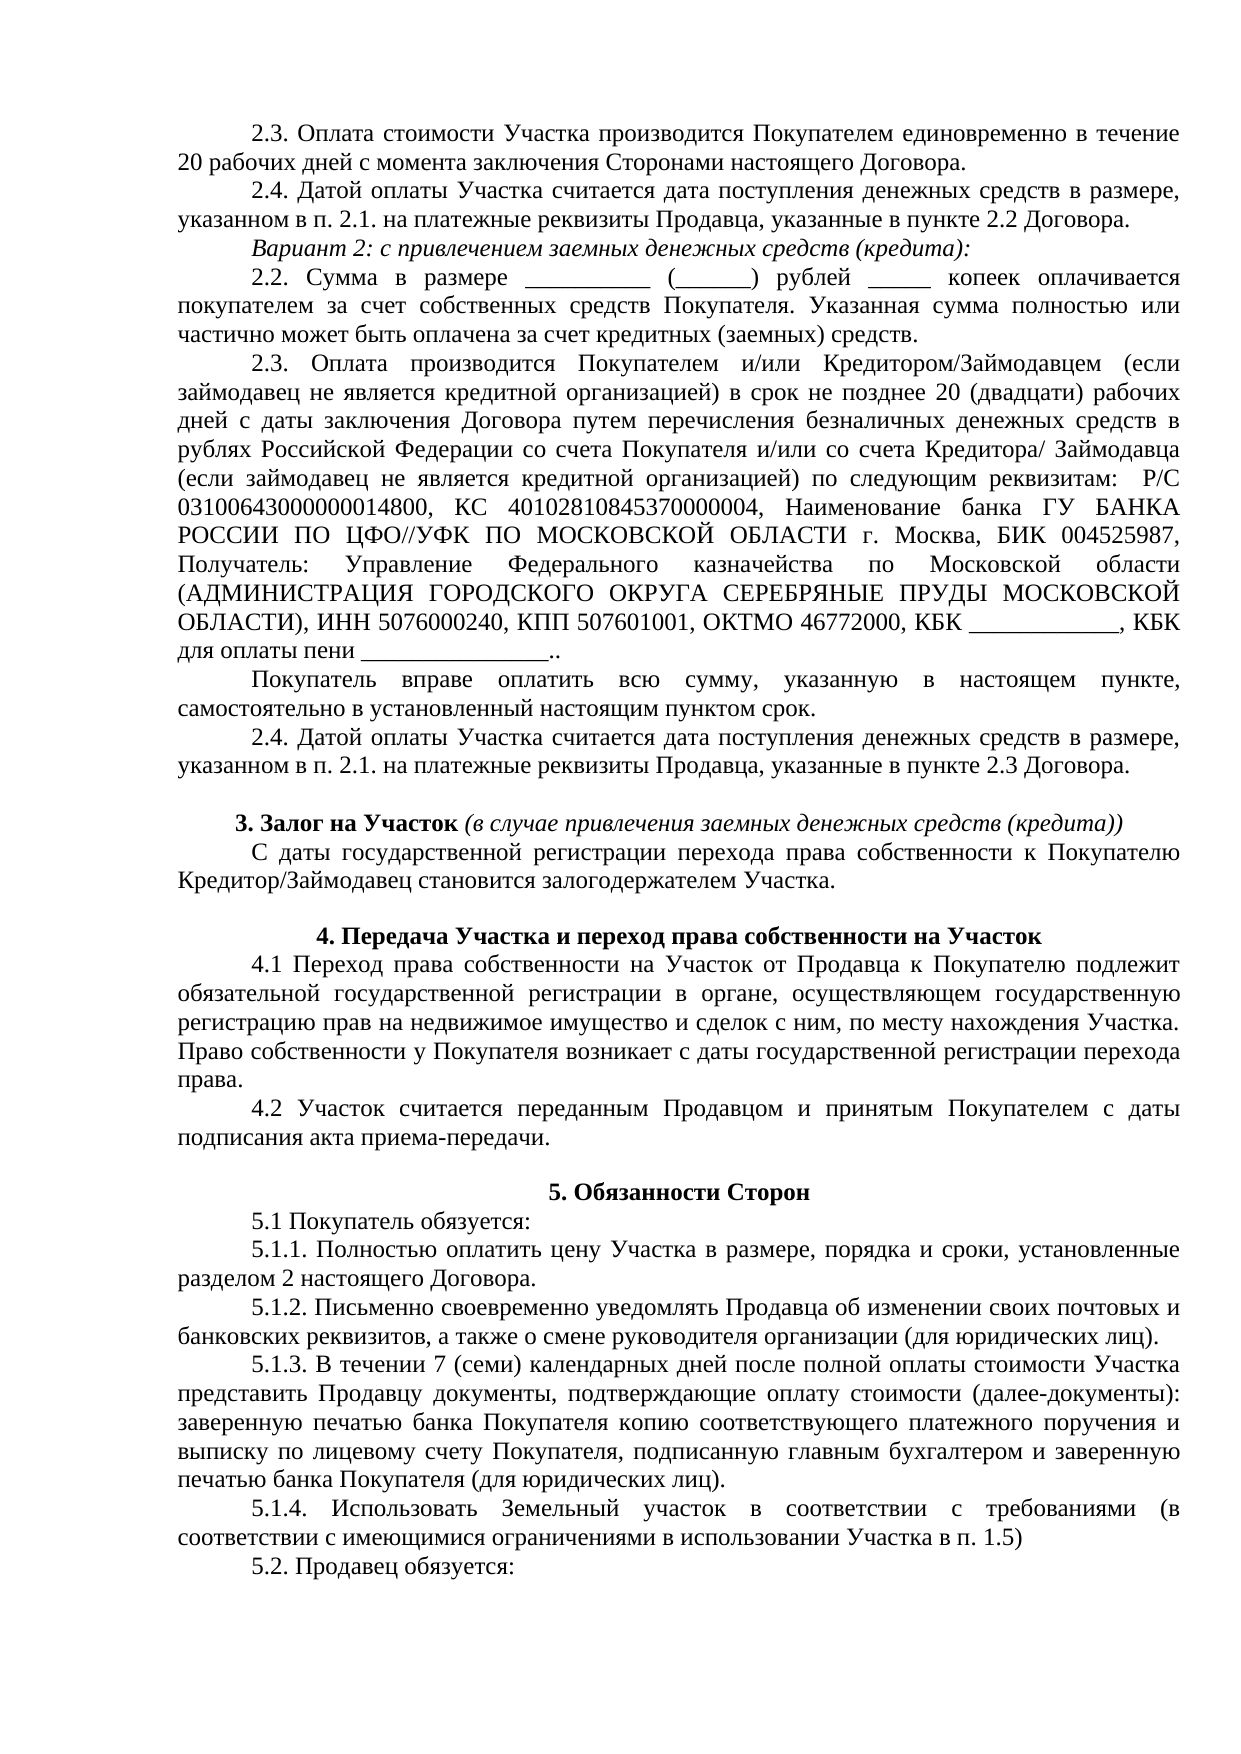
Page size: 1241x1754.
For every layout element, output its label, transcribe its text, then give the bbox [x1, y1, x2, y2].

text 5. Обязанности Сторон [177, 1177, 1181, 1206]
text 2.2. Сумма в размере __________ (______) рублей _____ копеек оплачивается покупателем за счет собственных средств Покупателя. Указанная сумма полностью или частично может быть оплачена за счет кредитных (заемных) средств. [177, 262, 1181, 348]
text 4.1 Переход права собственности на Участок от Продавца к Покупателю подлежит обязательной государственной регистрации в органе, осуществляющем государственную регистрацию прав на недвижимое имущество и сделок с ним, по месту нахождения Участка. Право собственности у Покупателя возникает с даты государственной регистрации перехода права. [177, 949, 1181, 1093]
text 4. Передача Участка и переход права собственности на Участок [177, 921, 1181, 949]
text 5.1.1. Полностью оплатить цену Участка в размере, порядка и сроки, установленные разделом 2 настоящего Договора. [177, 1234, 1181, 1292]
text 2.4. Датой оплаты Участка считается дата поступления денежных средств в размере, указанном в п. 2.1. на платежные реквизиты Продавца, указанные в пункте 2.2 Договора. [177, 176, 1181, 233]
text 4.2 Участок считается переданным Продавцом и принятым Покупателем с даты подписания акта приема-передачи. [177, 1093, 1181, 1151]
text Вариант 2: с привлечением заемных денежных средств (кредита): [177, 233, 1181, 262]
text 5.1.4. Использовать Земельный участок в соответствии с требованиями (в соответствии с имеющимися ограничениями в использовании Участка в п. 1.5) [177, 1493, 1181, 1551]
text 5.2. Продавец обязуется: [177, 1551, 1181, 1579]
text Покупатель вправе оплатить всю сумму, указанную в настоящем пункте, самостоятельно в установленный настоящим пунктом срок. [177, 664, 1181, 722]
text 3. Залог на Участок (в случае привлечения заемных денежных средств (кредита)) [177, 808, 1181, 837]
text 5.1.2. Письменно своевременно уведомлять Продавца об изменении своих почтовых и банковских реквизитов, а также о смене руководителя организации (для юридических лиц). [177, 1292, 1181, 1349]
text 5.1 Покупатель обязуется: [177, 1206, 1181, 1234]
text 2.4. Датой оплаты Участка считается дата поступления денежных средств в размере, указанном в п. 2.1. на платежные реквизиты Продавца, указанные в пункте 2.3 Договора. [177, 722, 1181, 779]
text 2.3. Оплата стоимости Участка производится Покупателем единовременно в течение 20 рабочих дней с момента заключения Сторонами настоящего Договора. [177, 118, 1181, 176]
text С даты государственной регистрации перехода права собственности к Покупателю Кредитор/Займодавец становится залогодержателем Участка. [177, 837, 1181, 894]
text 5.1.3. В течении 7 (семи) календарных дней после полной оплаты стоимости Участка представить Продавцу документы, подтверждающие оплату стоимости (далее-документы): заверенную печатью банка Покупателя копию соответствующего платежного поручения и выписку по лицевому счету Покупателя, подписанную главным бухгалтером и заверенную печатью банка Покупателя (для юридических лиц). [177, 1349, 1181, 1493]
text 2.3. Оплата производится Покупателем и/или Кредитором/Займодавцем (если займодавец не является кредитной организацией) в срок не позднее 20 (двадцати) рабочих дней с даты заключения Договора путем перечисления безналичных денежных средств в рублях Российской Федерации со счета Покупателя и/или со счета Кредитора/ Займодавца (если займодавец не является кредитной организацией) по следующим реквизитам: Р/С 03100643000000014800, КС 40102810845370000004, Наименование банка ГУ БАНКА РОССИИ ПО ЦФО//УФК ПО МОСКОВСКОЙ ОБЛАСТИ г. Москва, БИК 004525987, Получатель: Управление Федерального казначейства по Московской области (АДМИНИСТРАЦИЯ ГОРОДСКОГО ОКРУГА СЕРЕБРЯНЫЕ ПРУДЫ МОСКОВСКОЙ ОБЛАСТИ), ИНН 5076000240, КПП 507601001, ОКТМО 46772000, КБК ____________, КБК для оплаты пени _______________.. [177, 348, 1181, 664]
